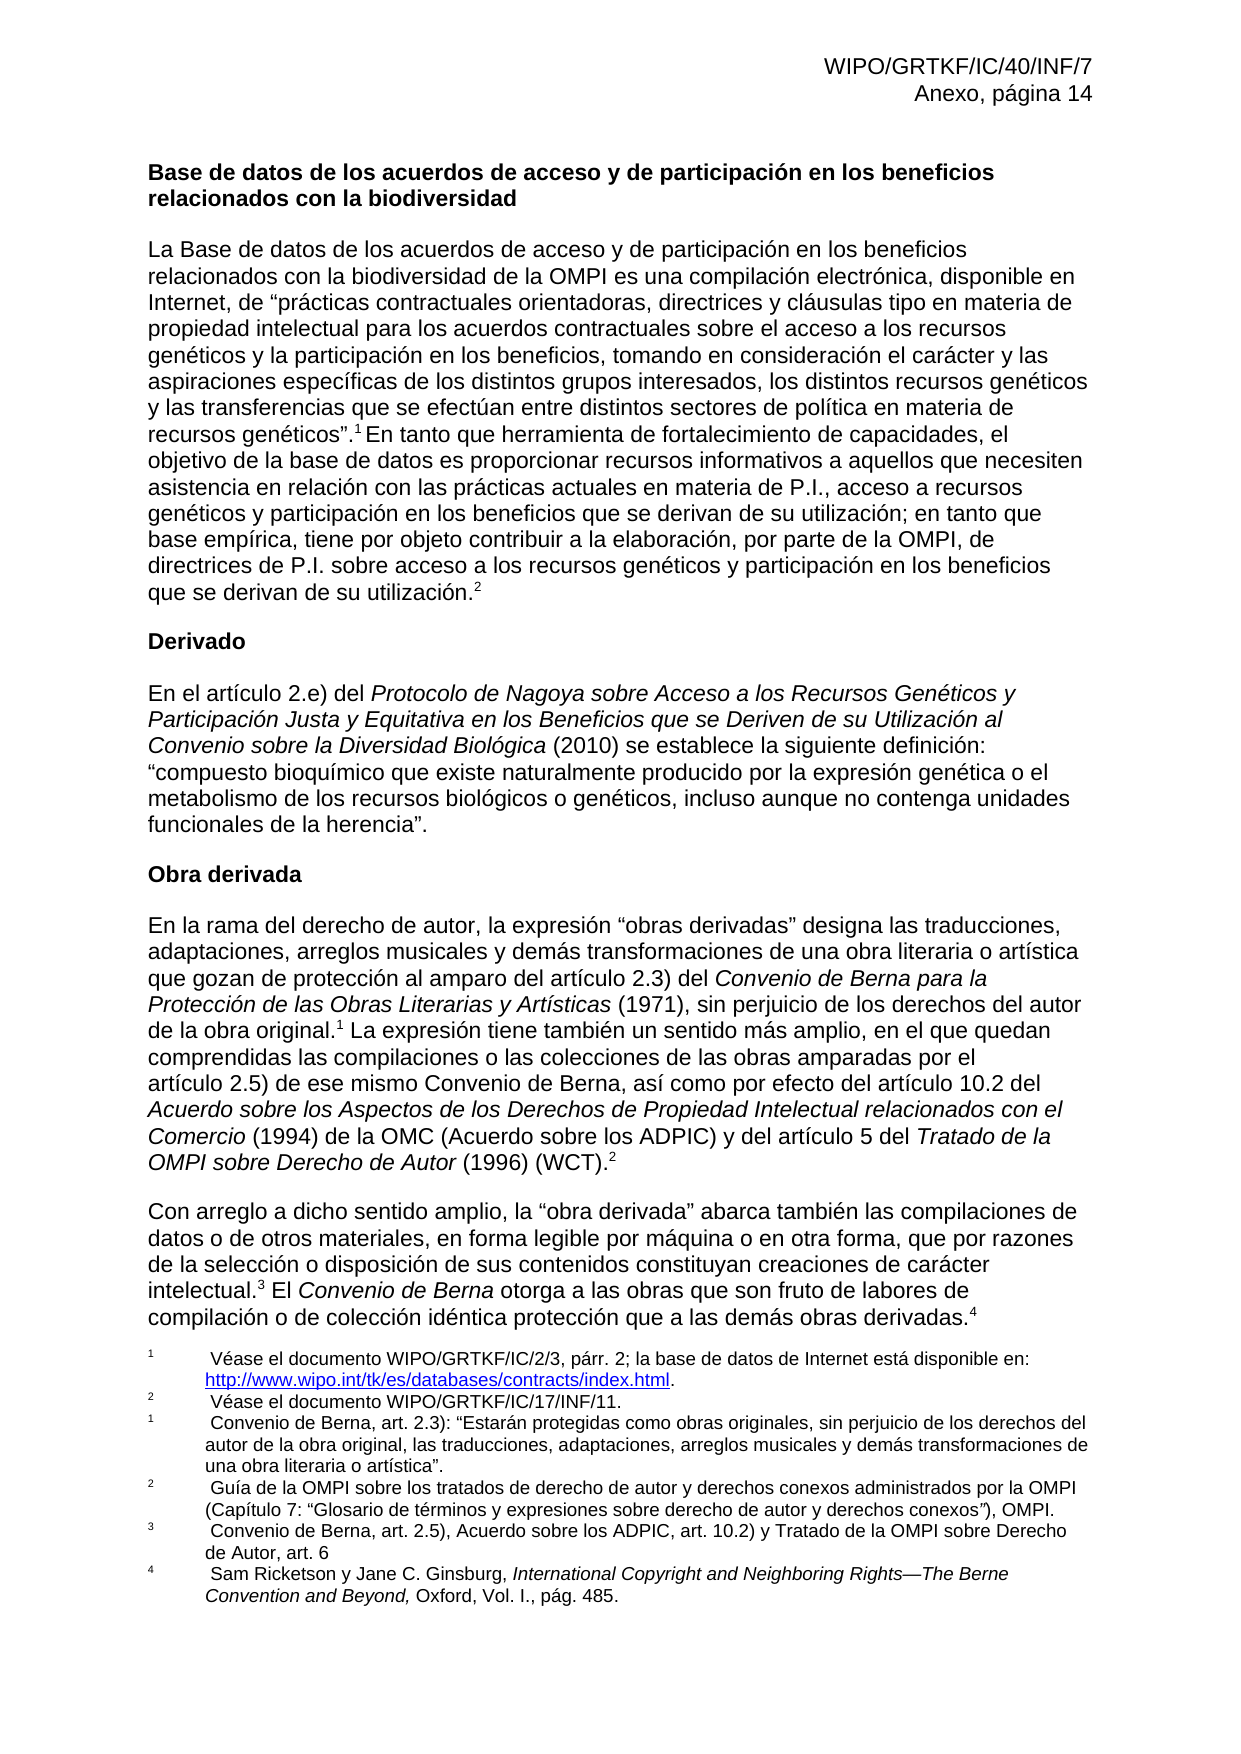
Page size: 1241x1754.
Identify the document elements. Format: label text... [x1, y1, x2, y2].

subtitle Obra derivada [148, 861, 1092, 887]
subtitle Derivado [148, 628, 1092, 654]
list En la rama del derecho de autor, la expresión “obras derivadas” designa las traducciones, adaptaciones, arreglos musicales y demás transformaciones de una obra literaria o artística que gozan de protección al amparo del artículo 2.3) del Convenio de Berna para la Protección de las Obras Literarias y Artísticas (1971), sin perjuicio de los derechos del autor de la obra original. La expresión tiene también un sentido más amplio, en el que quedan comprendidas las compilaciones o las colecciones de las obras amparadas por el artículo 2.5) de ese mismo Convenio de Berna, así como por efecto del artículo 10.2 del Acuerdo sobre los Aspectos de los Derechos de Propiedad Intelectual relacionados con el Comercio (1994) de la OMC (Acuerdo sobre los ADPIC) y del artículo 5 del Tratado de la OMPI sobre Derecho de Autor (1996) (WCT). [148, 912, 1092, 1175]
subtitle Base de datos de los acuerdos de acceso y de participación en los beneficios relacionados con la biodiversidad [148, 158, 1092, 211]
list La Base de datos de los acuerdos de acceso y de participación en los beneficios relacionados con la biodiversidad de la OMPI es una compilación electrónica, disponible en Internet, de “prácticas contractuales orientadoras, directrices y cláusulas tipo en materia de propiedad intelectual para los acuerdos contractuales sobre el acceso a los recursos genéticos y la participación en los beneficios, tomando en consideración el carácter y las aspiraciones específicas de los distintos grupos interesados, los distintos recursos genéticos y las transferencias que se efectúan entre distintos sectores de política en materia de recursos genéticos”. En tanto que herramienta de fortalecimiento de capacidades, el objetivo de la base de datos es proporcionar recursos informativos a aquellos que necesiten asistencia en relación con las prácticas actuales en materia de P.I., acceso a recursos genéticos y participación en los beneficios que se derivan de su utilización; en tanto que base empírica, tiene por objeto contribuir a la elaboración, por parte de la OMPI, de directrices de P.I. sobre acceso a los recursos genéticos y participación en los beneficios que se derivan de su utilización. [148, 236, 1092, 605]
list En el artículo 2.e) del Protocolo de Nagoya sobre Acceso a los Recursos Genéticos y Participación Justa y Equitativa en los Beneficios que se Deriven de su Utilización al Convenio sobre la Diversidad Biológica (2010) se establece la siguiente definición: “compuesto bioquímico que existe naturalmente producido por la expresión genética o el metabolismo de los recursos biológicos o genéticos, incluso aunque no contenga unidades funcionales de la herencia”. [148, 679, 1092, 838]
list Con arreglo a dicho sentido amplio, la “obra derivada” abarca también las compilaciones de datos o de otros materiales, en forma legible por máquina o en otra forma, que por razones de la selección o disposición de sus contenidos constituyan creaciones de carácter intelectual. El Convenio de Berna otorga a las obras que son fruto de labores de compilación o de colección idéntica protección que a las demás obras derivadas. [148, 1198, 1092, 1330]
